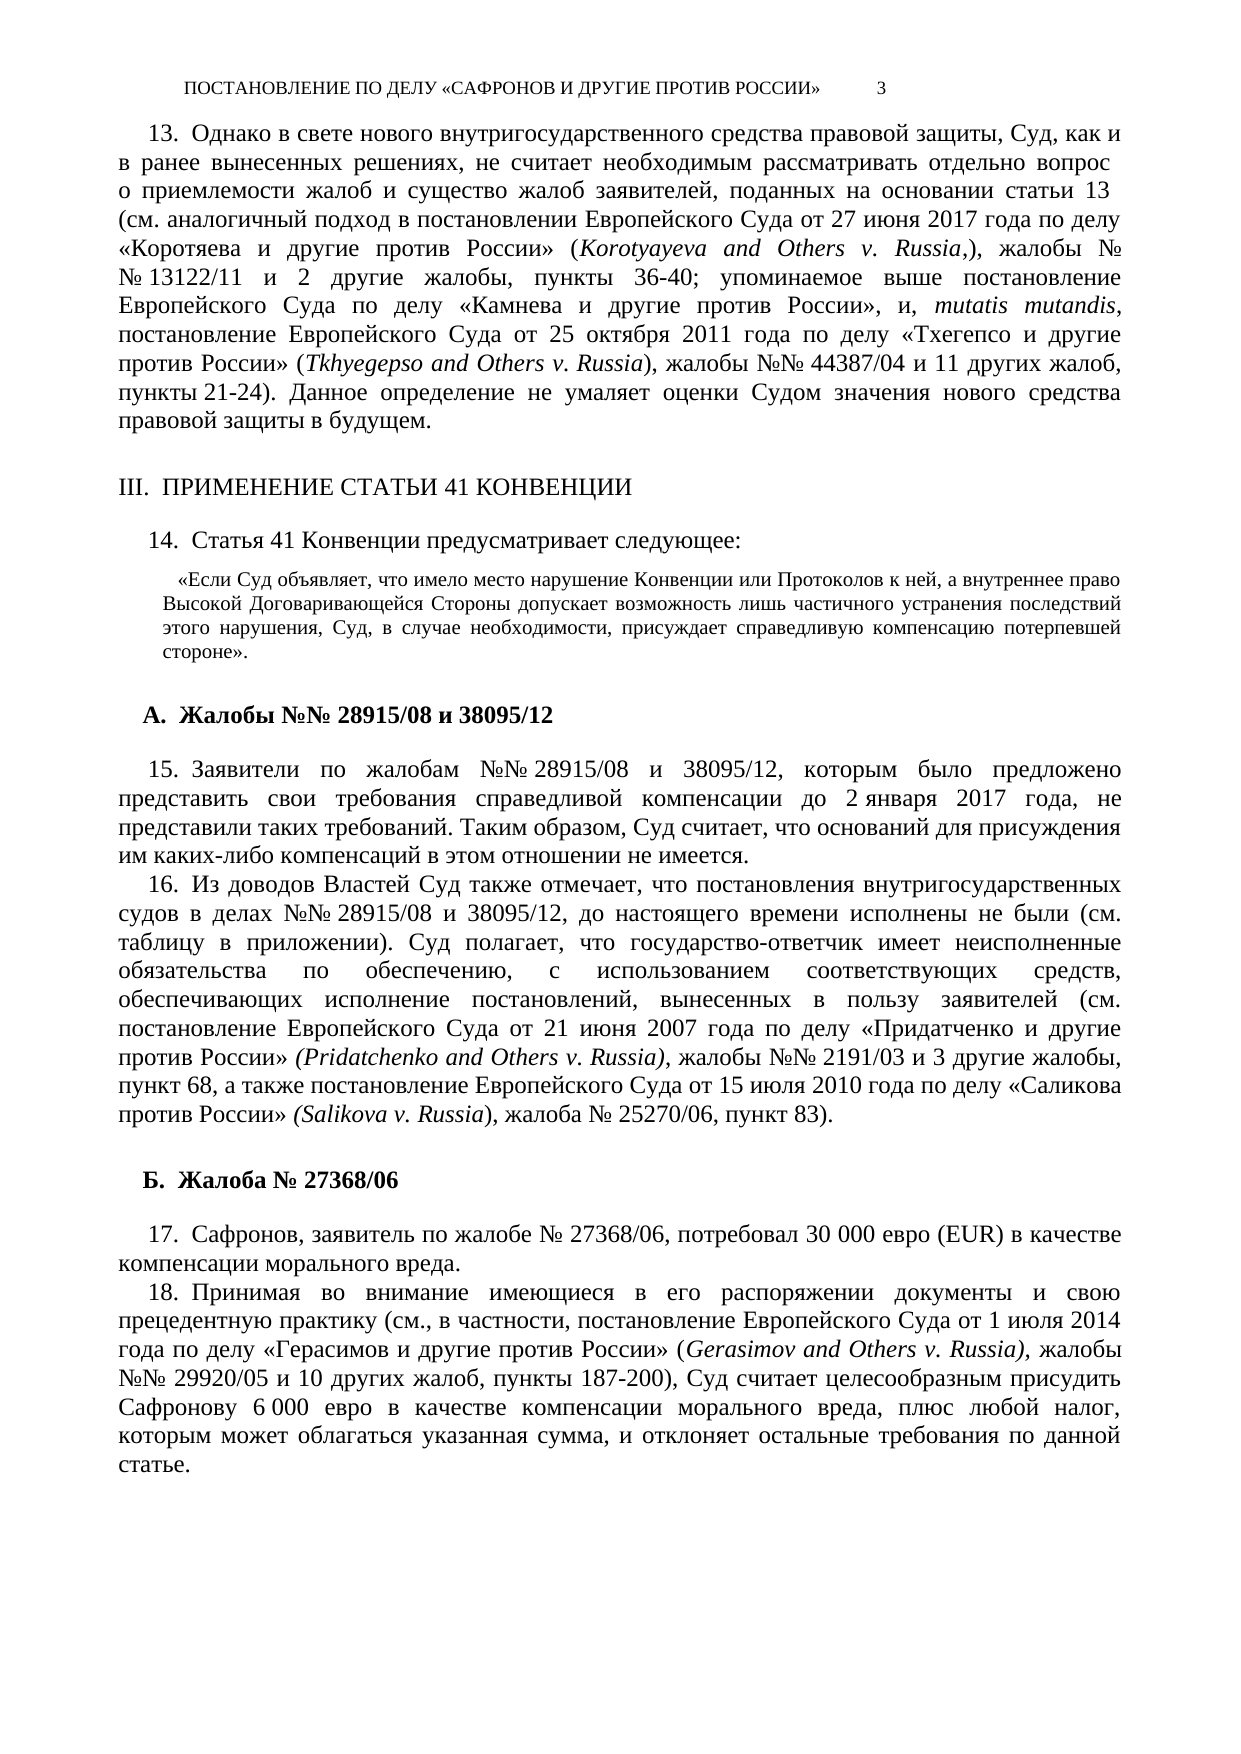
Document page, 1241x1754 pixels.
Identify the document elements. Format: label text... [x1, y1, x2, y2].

subtitle А. Жалобы №№ 28915/08 и 38095/12 [142, 701, 1122, 729]
text 17. Сафронов, заявитель по жалобе № 27368/06, потребовал 30 000 евро (EUR) в качестве компенсации морального вреда. [118, 1219, 1122, 1277]
text 15. Заявители по жалобам №№ 28915/08 и 38095/12, которым было предложено представить свои требования справедливой компенсации до 2 января 2017 года, не представили таких требований. Таким образом, Суд считает, что оснований для присуждения им каких-либо компенсаций в этом отношении не имеется. [118, 754, 1122, 869]
text «Если Суд объявляет, что имело место нарушение Конвенции или Протоколов к ней, а внутреннее право Высокой Договаривающейся Стороны допускает возможность лишь частичного устранения последствий этого нарушения, Суд, в случае необходимости, присуждает справедливую компенсацию потерпевшей стороне». [162, 567, 1122, 663]
subtitle Б. Жалоба № 27368/06 [142, 1166, 1122, 1194]
text 16. Из доводов Властей Суд также отмечает, что постановления внутригосударственных судов в делах №№ 28915/08 и 38095/12, до настоящего времени исполнены не были (см. таблицу в приложении). Суд полагает, что государство-ответчик имеет неисполненные обязательства по обеспечению, с использованием соответствующих средств, обеспечивающих исполнение постановлений, вынесенных в пользу заявителей (см. постановление Европейского Суда от 21 июня 2007 года по делу «Придатченко и другие против России» (Pridatchenko and Others v. Russia), жалобы №№ 2191/03 и 3 другие жалобы, пункт 68, а также постановление Европейского Суда от 15 июля 2010 года по делу «Саликова против России» (Salikova v. Russia), жалоба № 25270/06, пункт 83). [118, 869, 1122, 1128]
text 13. Однако в свете нового внутригосударственного средства правовой защиты, Суд, как и в ранее вынесенных решениях, не считает необходимым рассматривать отдельно вопрос о приемлемости жалоб и существо жалоб заявителей, поданных на основании статьи 13 (см. аналогичный подход в постановлении Европейского Суда от 27 июня 2017 года по делу «Коротяева и другие против России» (Korotyayeva and Others v. Russia,), жалобы №№ 13122/11 и 2 другие жалобы, пункты 36-40; упоминаемое выше постановление Европейского Суда по делу «Камнева и другие против России», и, mutatis mutandis, постановление Европейского Суда от 25 октября 2011 года по делу «Тхегепсо и другие против России» (Tkhyegepso and Others v. Russia), жалобы №№ 44387/04 и 11 других жалоб, пункты 21-24). Данное определение не умаляет оценки Судом значения нового средства правовой защиты в будущем. [118, 118, 1122, 434]
text 14. Статья 41 Конвенции предусматривает следующее: [118, 526, 1122, 554]
text 18. Принимая во внимание имеющиеся в его распоряжении документы и свою прецедентную практику (см., в частности, постановление Европейского Суда от 1 июля 2014 года по делу «Герасимов и другие против России» (Gerasimov and Others v. Russia), жалобы №№ 29920/05 и 10 других жалоб, пункты 187-200), Суд считает целесообразным присудить Сафронову 6 000 евро в качестве компенсации морального вреда, плюс любой налог, которым может облагаться указанная сумма, и отклоняет остальные требования по данной статье. [118, 1277, 1122, 1478]
subtitle III. ПРИМЕНЕНИЕ СТАТЬИ 41 КОНВЕНЦИИ [118, 472, 1122, 501]
